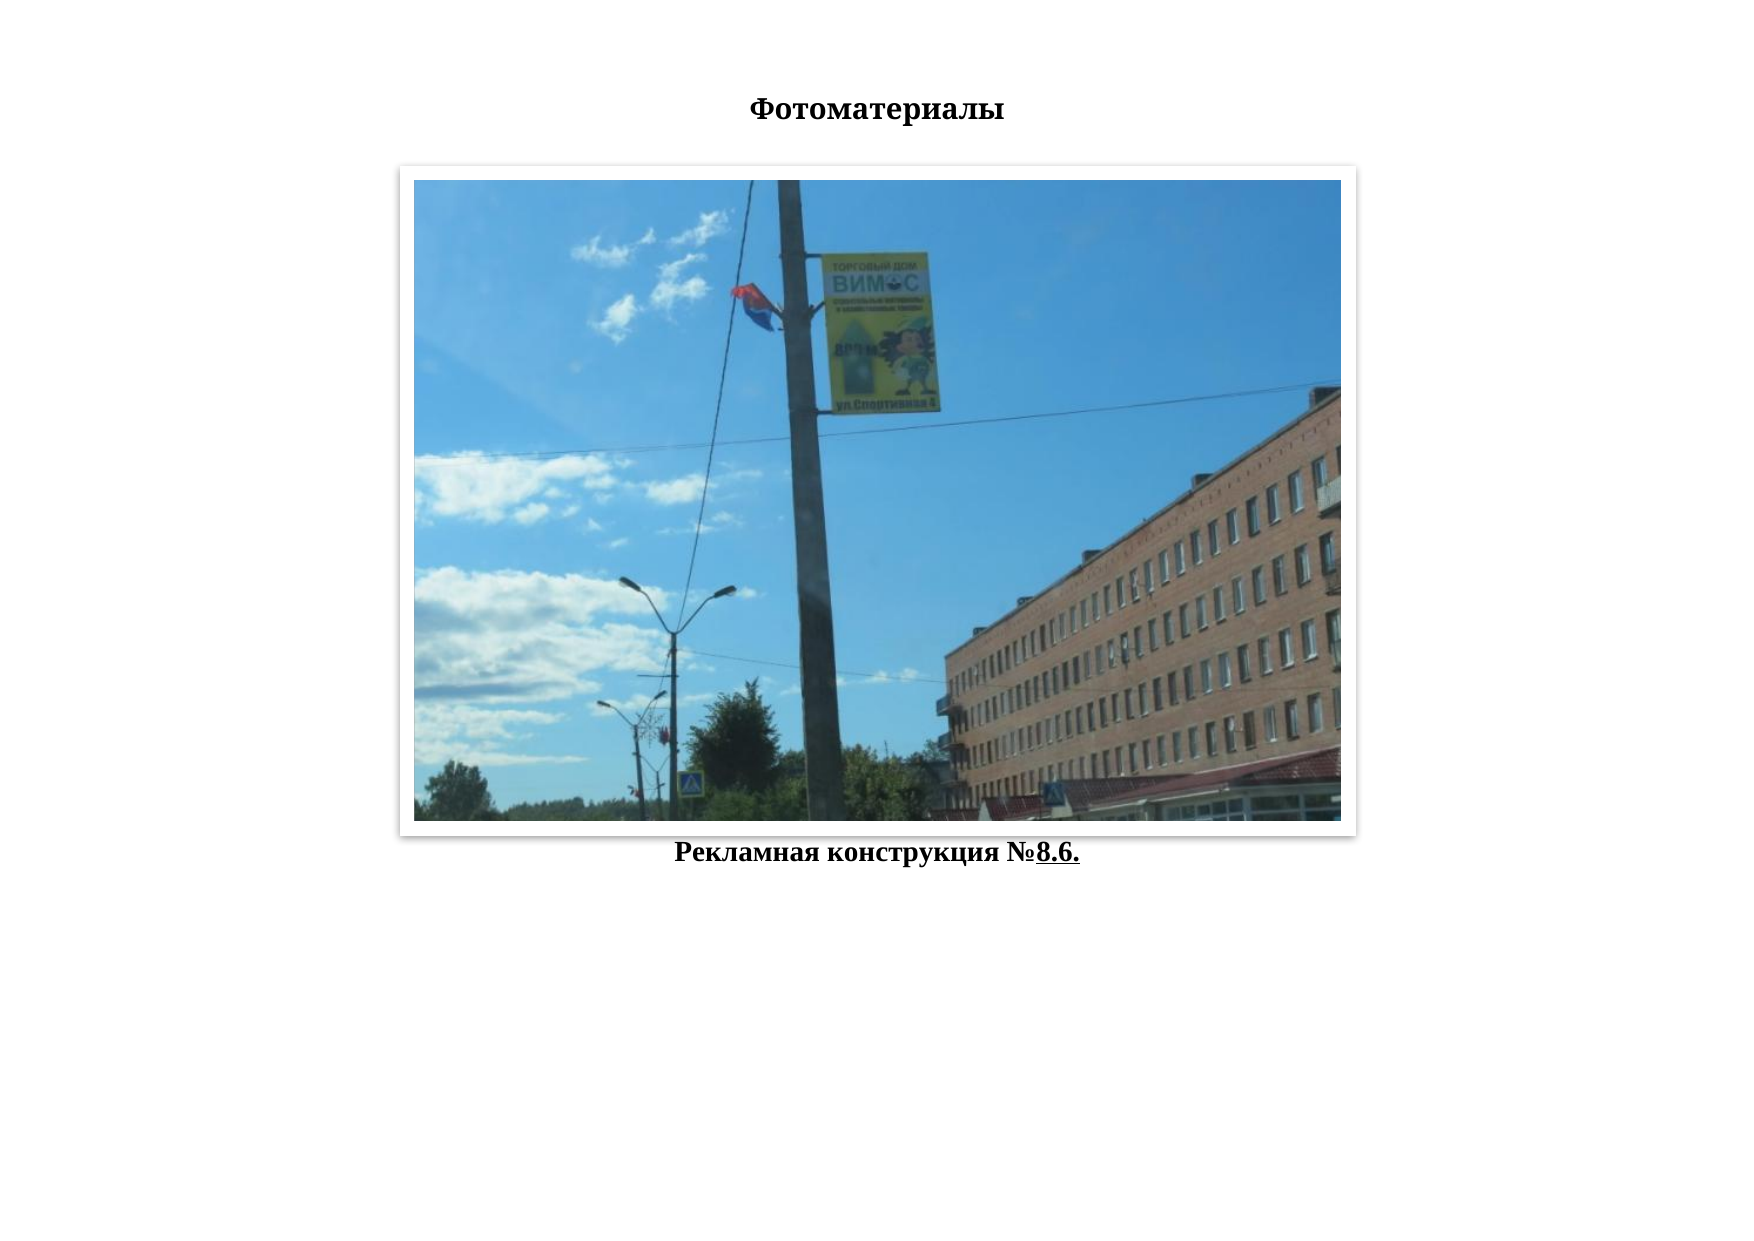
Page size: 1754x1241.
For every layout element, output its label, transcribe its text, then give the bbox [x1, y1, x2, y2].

text Фотоматериалы [44, 88, 1709, 128]
text Рекламная конструкция №8.6. [44, 834, 1709, 867]
picture [414, 180, 1341, 821]
